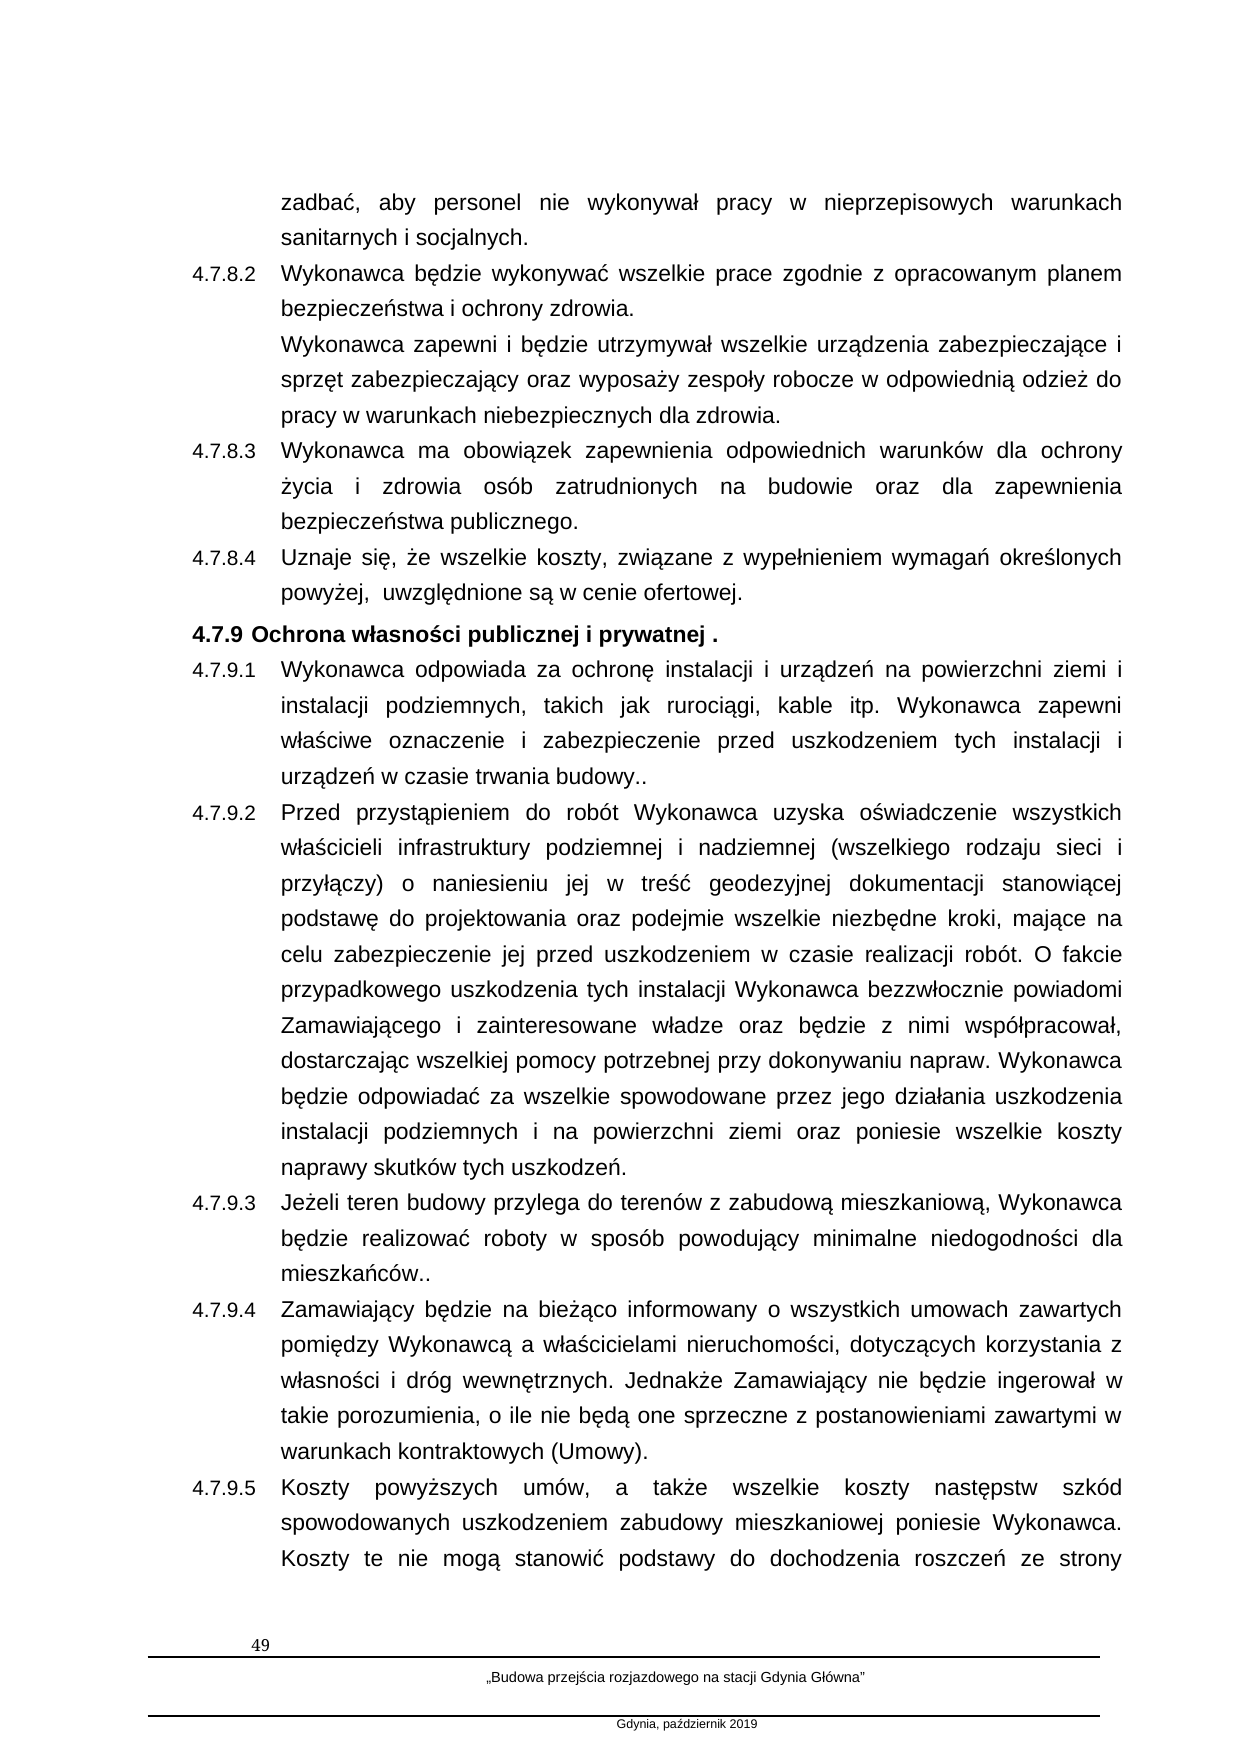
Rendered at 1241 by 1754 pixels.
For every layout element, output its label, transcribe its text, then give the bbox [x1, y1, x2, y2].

list Wykonawca będzie wykonywać wszelkie prace zgodnie z opracowanym planem bezpieczeństwa i ochrony zdrowia. [192, 259, 1123, 321]
list Zamawiający będzie na bieżąco informowany o wszystkich umowach zawartych pomiędzy Wykonawcą a właścicielami nieruchomości, dotyczących korzystania z własności i dróg wewnętrznych. Jednakże Zamawiający nie będzie ingerował w takie porozumienia, o ile nie będą one sprzeczne z postanowieniami zawartymi w warunkach kontraktowych (Umowy). [192, 1296, 1123, 1464]
list Jeżeli teren budowy przylega do terenów z zabudową mieszkaniową, Wykonawca będzie realizować roboty w sposób powodujący minimalne niedogodności dla mieszkańców.. [192, 1189, 1123, 1287]
list Uznaje się, że wszelkie koszty, związane z wypełnieniem wymagań określonych powyżej, uwzględnione są w cenie ofertowej. [192, 544, 1123, 606]
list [192, 188, 1123, 250]
text Wykonawca zapewni i będzie utrzymywał wszelkie urządzenia zabezpieczające i sprzęt zabezpieczający oraz wyposaży zespoły robocze w odpowiednią odzież do pracy w warunkach niebezpiecznych dla zdrowia. [281, 331, 1123, 428]
list Wykonawca ma obowiązek zapewnienia odpowiednich warunków dla ochrony życia i zdrowia osób zatrudnionych na budowie oraz dla zapewnienia bezpieczeństwa publicznego. [192, 437, 1123, 534]
list Ochrona własności publicznej i prywatnej . [192, 621, 1123, 647]
list Przed przystąpieniem do robót Wykonawca uzyska oświadczenie wszystkich właścicieli infrastruktury podziemnej i nadziemnej (wszelkiego rodzaju sieci i przyłączy) o naniesieniu jej w treść geodezyjnej dokumentacji stanowiącej podstawę do projektowania oraz podejmie wszelkie niezbędne kroki, mające na celu zabezpieczenie jej przed uszkodzeniem w czasie realizacji robót. O fakcie przypadkowego uszkodzenia tych instalacji Wykonawca bezzwłocznie powiadomi Zamawiającego i zainteresowane władze oraz będzie z nimi współpracował, dostarczając wszelkiej pomocy potrzebnej przy dokonywaniu napraw. Wykonawca będzie odpowiadać za wszelkie spowodowane przez jego działania uszkodzenia instalacji podziemnych i na powierzchni ziemi oraz poniesie wszelkie koszty naprawy skutków tych uszkodzeń. [192, 798, 1123, 1180]
list Wykonawca odpowiada za ochronę instalacji i urządzeń na powierzchni ziemi i instalacji podziemnych, takich jak rurociągi, kable itp. Wykonawca zapewni właściwe oznaczenie i zabezpieczenie przed uszkodzeniem tych instalacji i urządzeń w czasie trwania budowy.. [192, 656, 1123, 789]
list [192, 1473, 1123, 1571]
